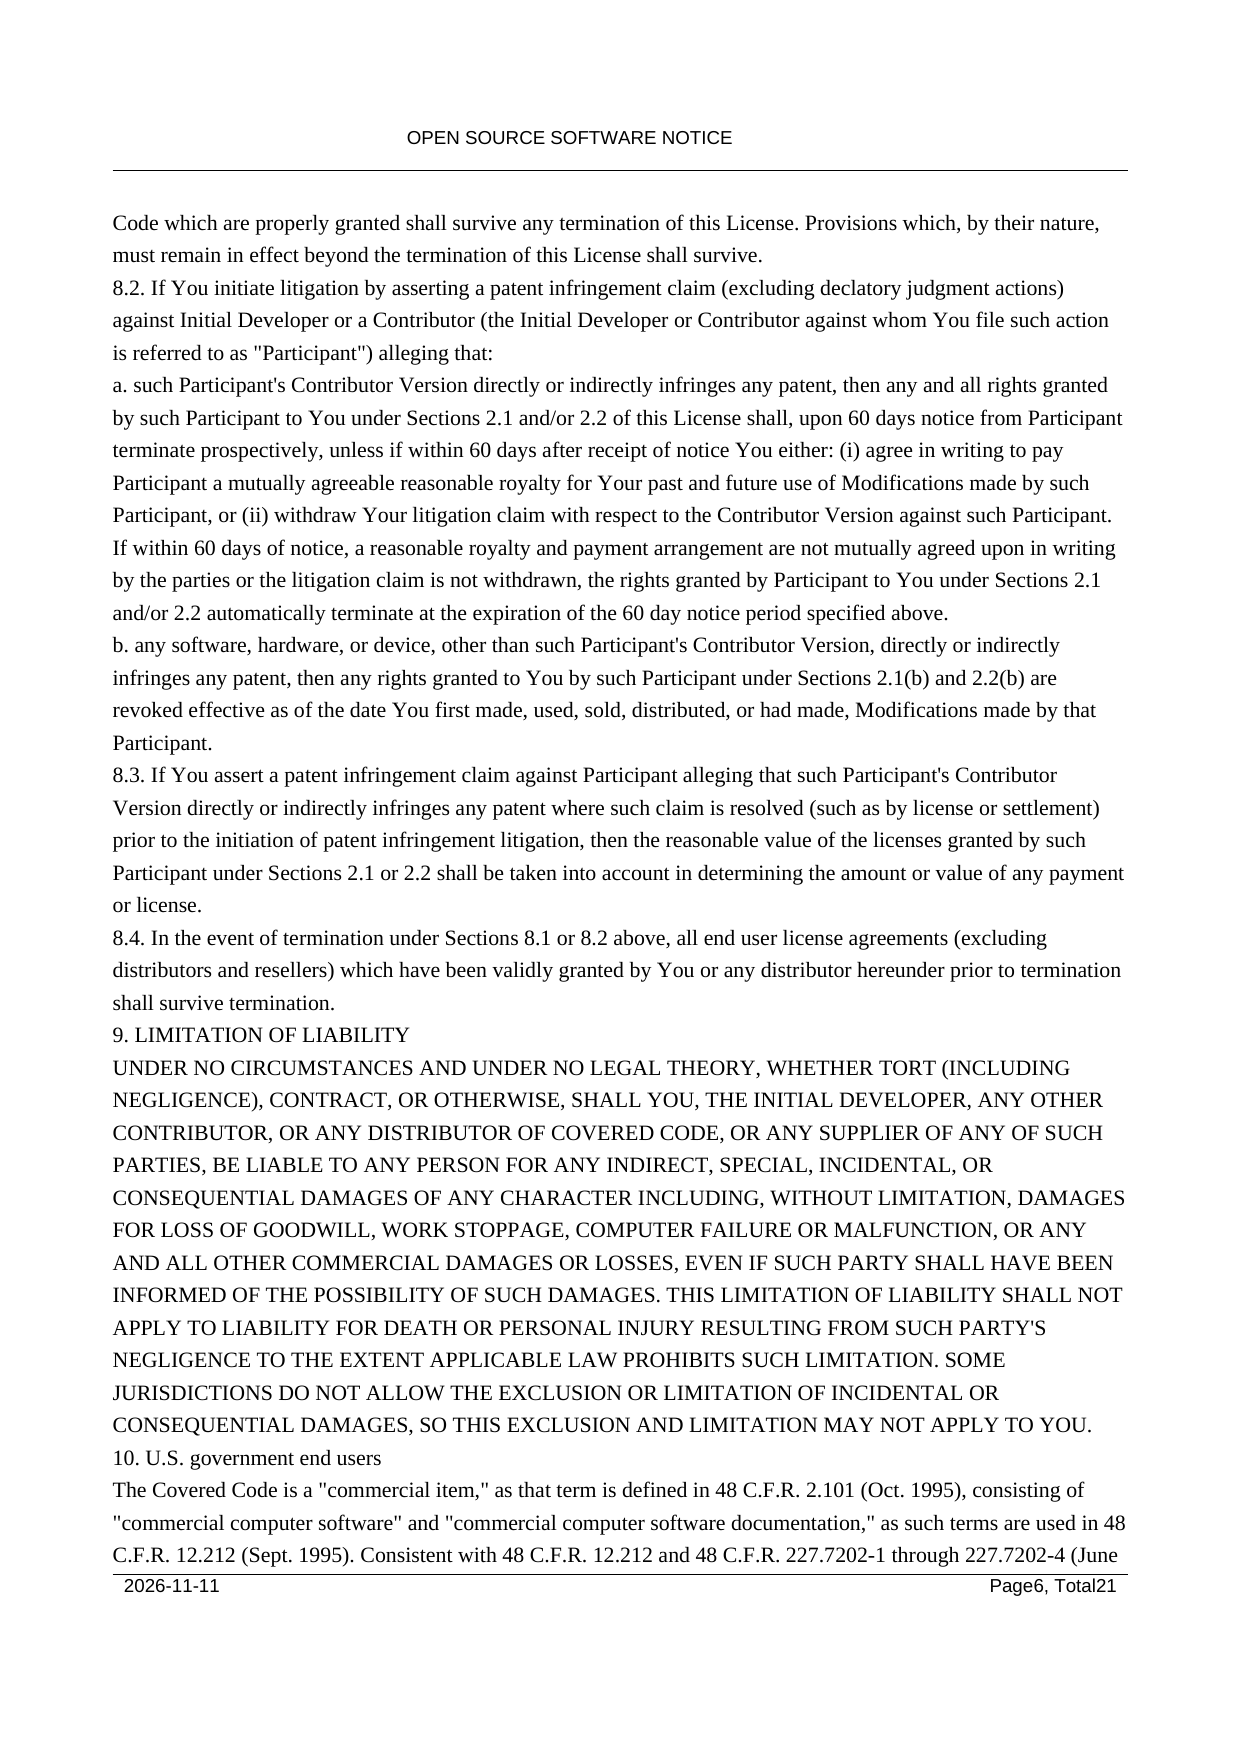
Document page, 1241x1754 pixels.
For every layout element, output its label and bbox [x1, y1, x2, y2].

text [112, 206, 1128, 1571]
